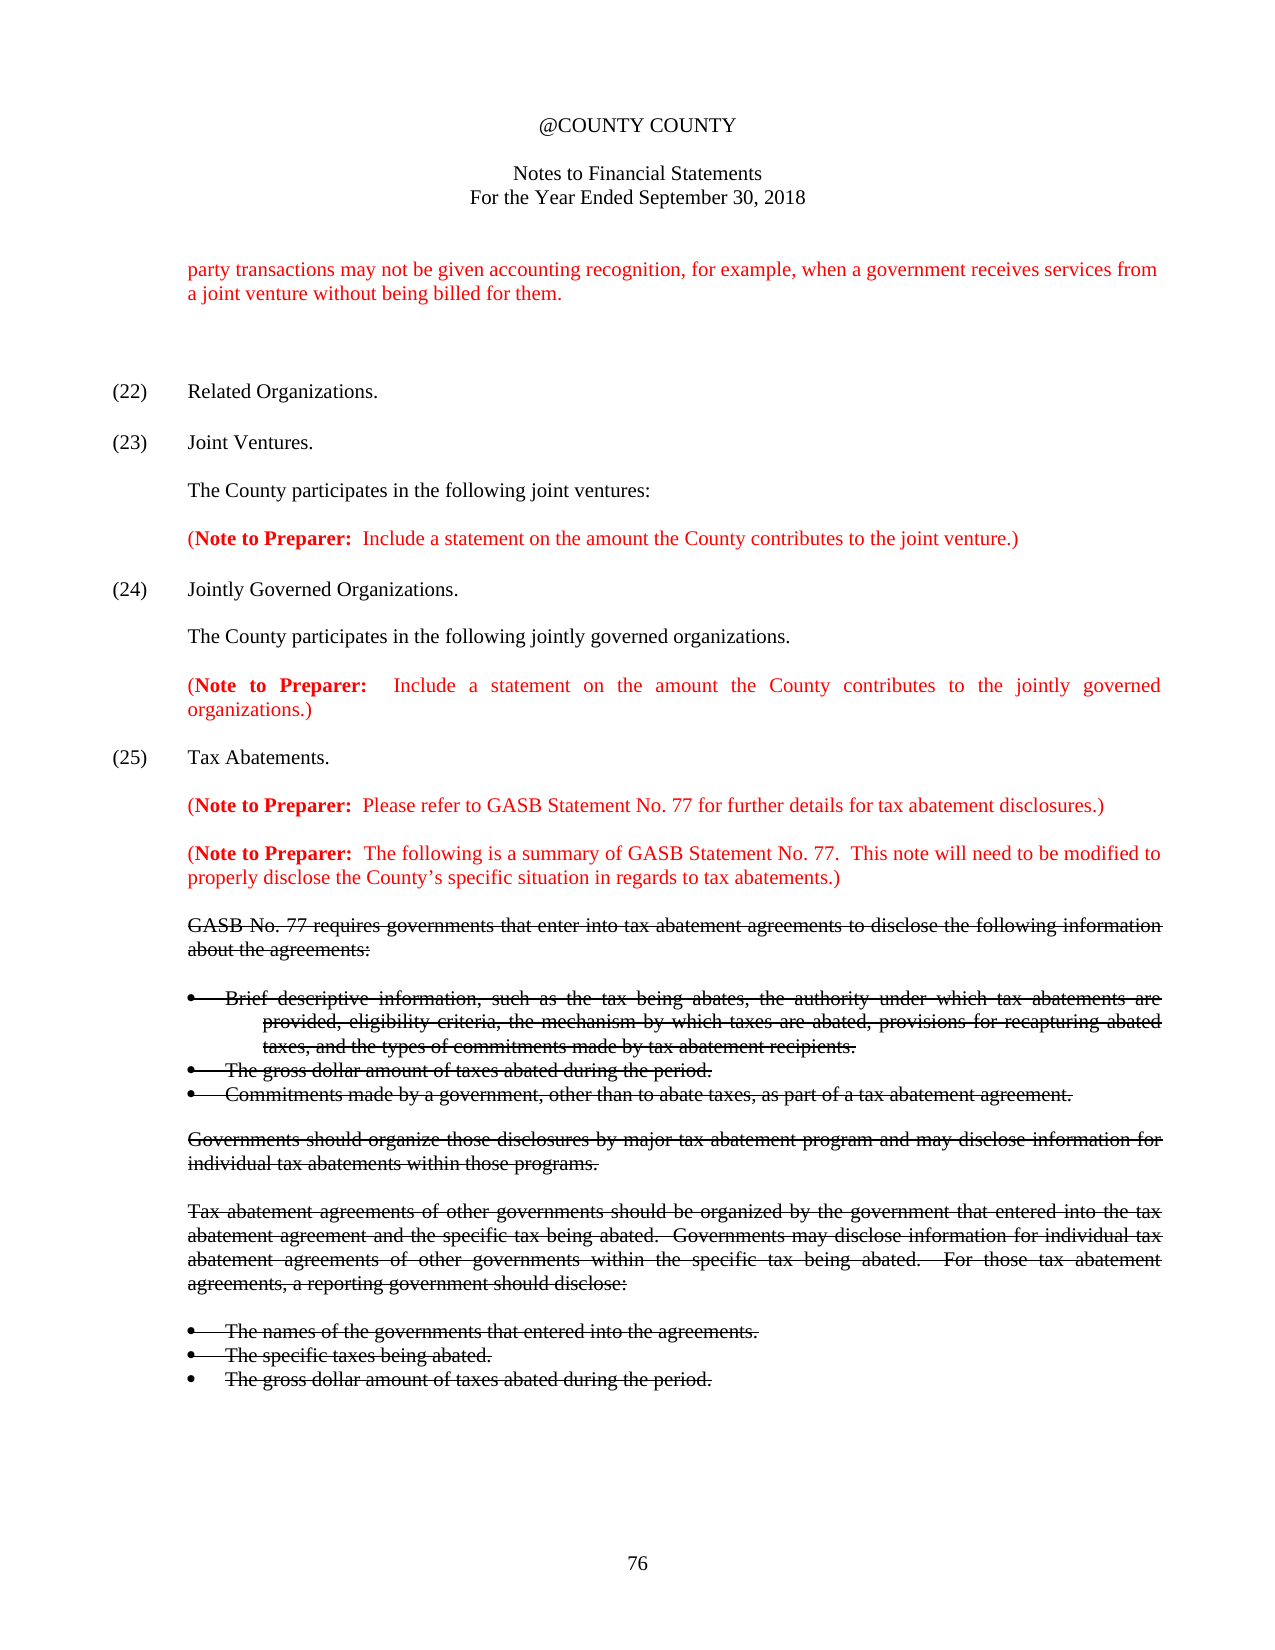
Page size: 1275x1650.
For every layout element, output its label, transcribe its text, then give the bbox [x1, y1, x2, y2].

list The gross dollar amount of taxes abated during the period. [187, 1367, 1162, 1391]
list GASB No. 77 requires governments that enter into tax abatement agreements to disclose the following information about the agreements: [187, 927, 1162, 961]
list The specific taxes being abated. [187, 1343, 1162, 1367]
text Governments should organize those disclosures by major tax abatement program and may disclose information for individual tax abatements within those programs. [187, 1140, 1162, 1175]
list GASB No. 77 requires governments that enter into tax abatement agreements to disclose the following information about the agreements: [187, 913, 1162, 926]
list Jointly Governed Organizations. [112, 576, 1162, 601]
list The gross dollar amount of taxes abated during the period. [187, 1058, 1162, 1082]
text (Note to Preparer: Include a statement on the amount the County contributes to the joint venture.) [112, 526, 1162, 550]
list Joint Ventures. [112, 430, 1162, 454]
list (Note to Preparer: The following is a summary of GASB Statement No. 77. This note will need to be modified to properly disclose the County’s specific situation in regards to tax abatements.) [187, 841, 1162, 889]
list The names of the governments that entered into the agreements. [187, 1319, 1162, 1343]
list (Note to Preparer: Please refer to GASB Statement No. 77 for further details for tax abatement disclosures.) [187, 793, 1162, 817]
list Tax Abatements. [112, 745, 1162, 769]
text The County participates in the following jointly governed organizations. [112, 624, 1162, 648]
text The County participates in the following joint ventures: [112, 478, 1162, 502]
list Brief descriptive information, such as the tax being abates, the authority under which tax abatements are provided, eligibility criteria, the mechanism by which taxes are abated, provisions for recapturing abated taxes, and the types of commitments made by tax abatement recipients. [187, 1000, 1162, 1058]
text (Note to Preparer: Include a statement on the amount the County contributes to the jointly governed organizations.) [187, 673, 1162, 721]
list Commitments made by a government, other than to abate taxes, as part of a tax abatement agreement. [187, 1082, 1162, 1106]
text Tax abatement agreements of other governments should be organized by the government that entered into the tax abatement agreement and the specific tax being abated. Governments may disclose information for individual tax abatement agreements of other governments within the specific tax being abated. For those tax abatement agreements, a reporting government should disclose: [187, 1261, 1162, 1295]
list Related Organizations. [112, 379, 1162, 403]
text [187, 257, 1162, 305]
